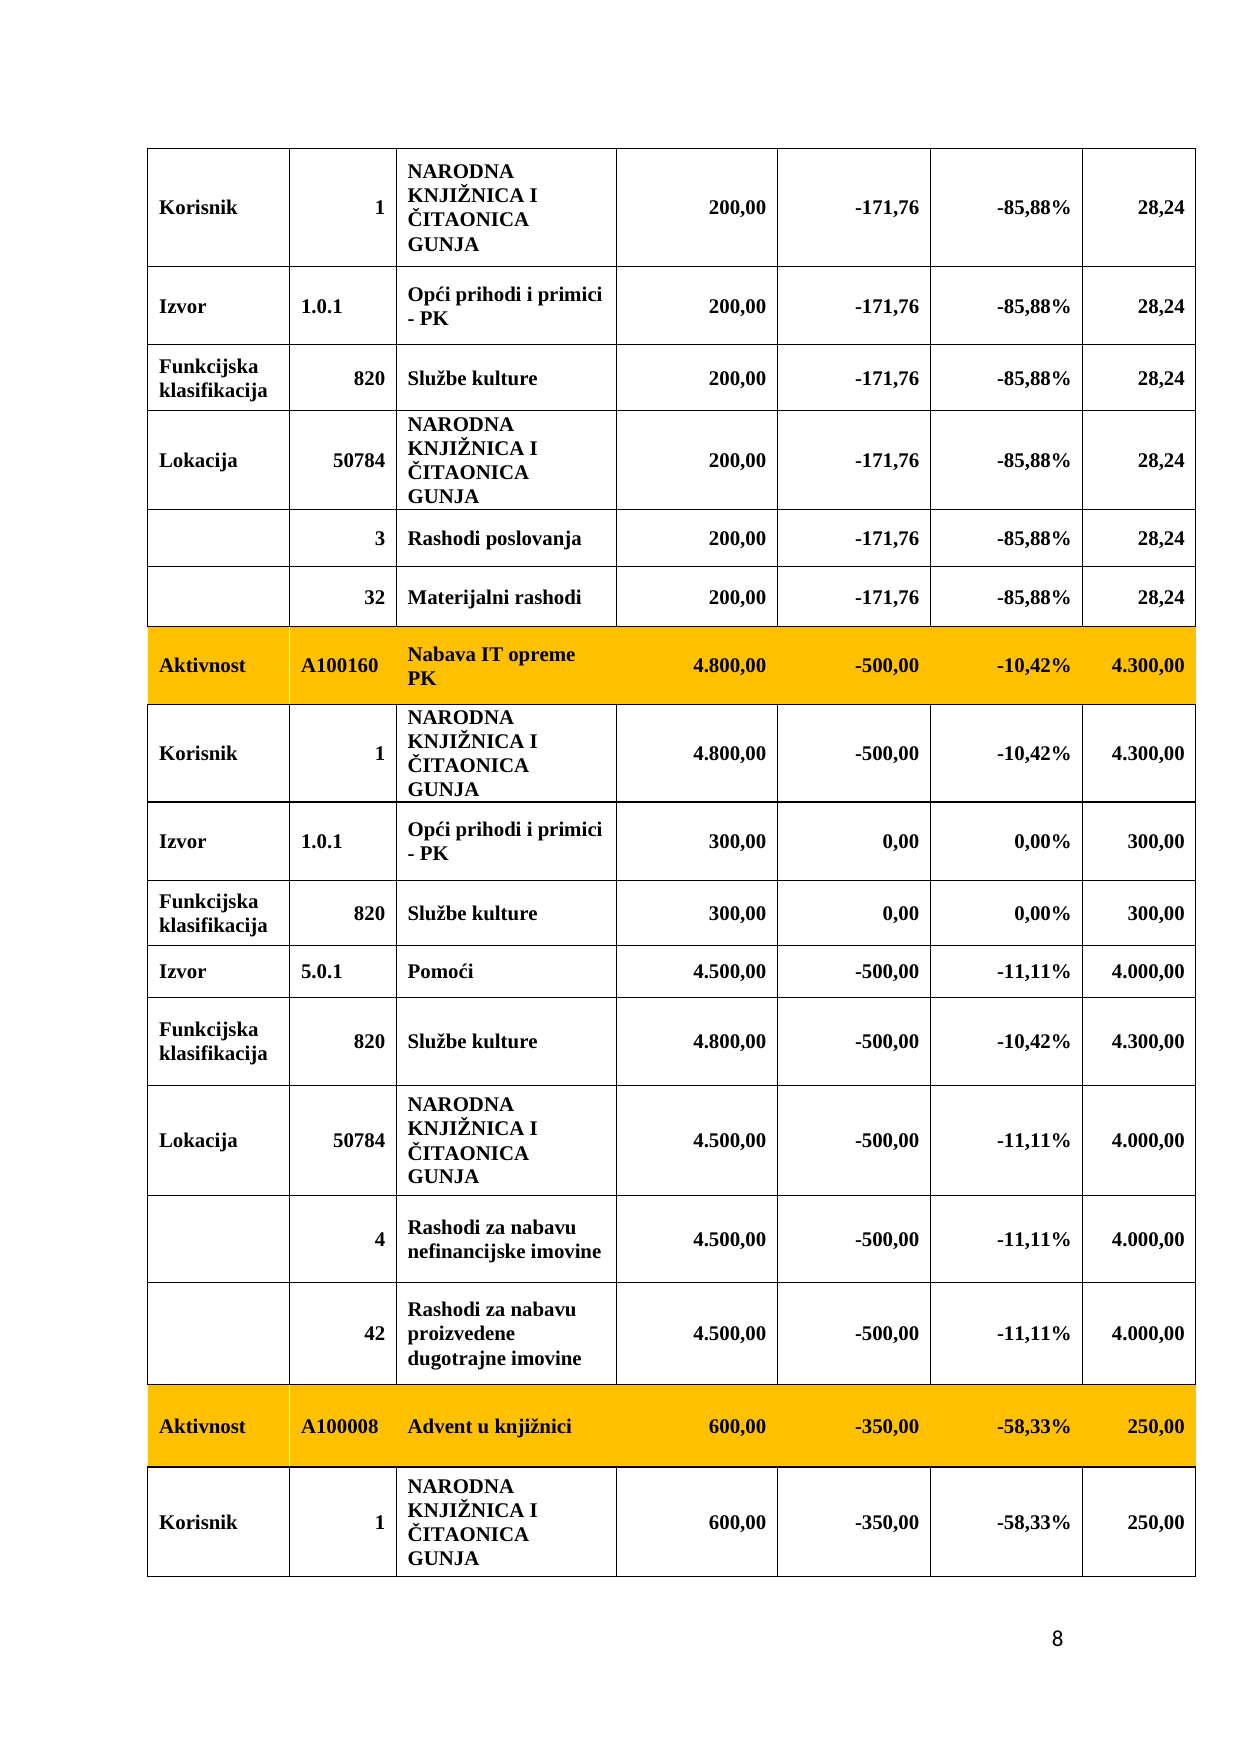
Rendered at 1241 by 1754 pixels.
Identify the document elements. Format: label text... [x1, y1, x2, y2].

table_cell -58,33% [930, 1385, 1083, 1466]
table_cell 0,00 [778, 803, 930, 879]
table_cell 32 [290, 567, 396, 626]
table_cell -350,00 [778, 1468, 930, 1576]
table_cell 4.300,00 [1083, 705, 1195, 801]
table_cell 4.300,00 [1083, 627, 1196, 704]
table_cell 1 [290, 149, 396, 266]
table_cell -10,42% [931, 998, 1082, 1084]
table_cell 4.800,00 [616, 627, 777, 704]
table_cell -500,00 [778, 946, 930, 997]
table_cell 42 [290, 1283, 396, 1384]
table_cell -500,00 [778, 705, 930, 801]
table_cell 4.000,00 [1083, 1283, 1195, 1384]
table_cell -171,76 [778, 567, 930, 626]
table_cell -350,00 [777, 1385, 930, 1466]
table_cell 1 [290, 705, 396, 801]
table_cell 28,24 [1083, 411, 1195, 509]
table_cell NARODNA KNJIŽNICA I ČITAONICA GUNJA [397, 411, 616, 509]
table_cell 50784 [290, 411, 396, 509]
table_cell Aktivnost [148, 627, 289, 704]
table_cell -500,00 [777, 627, 930, 704]
table_cell -85,88% [931, 411, 1082, 509]
table_cell 4.500,00 [617, 1086, 777, 1195]
table_cell -171,76 [778, 149, 930, 266]
table_cell 4.000,00 [1083, 946, 1195, 997]
table_cell -11,11% [931, 1196, 1082, 1282]
table_cell Lokacija [148, 1086, 289, 1195]
table_cell Službe kulture [397, 881, 616, 945]
table_cell Pomoći [397, 946, 616, 997]
table_cell -500,00 [778, 1196, 930, 1282]
table_cell 5.0.1 [290, 946, 396, 997]
table_cell 820 [290, 998, 396, 1084]
table_cell Korisnik [148, 705, 289, 801]
table_cell 0,00% [931, 803, 1082, 879]
table_cell Rashodi za nabavu proizvedene dugotrajne imovine [397, 1283, 616, 1384]
table_cell Službe kulture [397, 345, 616, 410]
table_cell 28,24 [1083, 267, 1195, 344]
table_cell 4.500,00 [617, 1196, 777, 1282]
table_cell 1.0.1 [290, 267, 396, 344]
table_cell -11,11% [931, 946, 1082, 997]
table_cell -85,88% [931, 345, 1082, 410]
table_cell 28,24 [1083, 510, 1195, 566]
table_cell -500,00 [778, 998, 930, 1084]
table_cell Opći prihodi i primici - PK [397, 803, 616, 879]
table_cell -85,88% [931, 149, 1082, 266]
table_cell 4.500,00 [617, 1283, 777, 1384]
table_cell 1.0.1 [290, 803, 396, 879]
table_cell 4 [290, 1196, 396, 1282]
table_cell Opći prihodi i primici - PK [397, 267, 616, 344]
table_cell Službe kulture [397, 998, 616, 1084]
table_cell -11,11% [931, 1086, 1082, 1195]
table_cell 200,00 [617, 267, 777, 344]
table_cell 200,00 [617, 567, 777, 626]
table_cell Materijalni rashodi [397, 567, 616, 626]
table_cell 4.000,00 [1083, 1086, 1195, 1195]
table_cell 250,00 [1083, 1385, 1196, 1466]
table_cell -11,11% [931, 1283, 1082, 1384]
table_cell -85,88% [931, 567, 1082, 626]
table_cell 300,00 [1083, 881, 1195, 945]
table_cell 0,00 [778, 881, 930, 945]
table_cell 600,00 [617, 1468, 777, 1576]
table_cell NARODNA KNJIŽNICA I ČITAONICA GUNJA [397, 1086, 616, 1195]
table_cell -58,33% [931, 1468, 1082, 1576]
table_cell -171,76 [778, 345, 930, 410]
table_cell 200,00 [617, 345, 777, 410]
table_cell 4.800,00 [617, 998, 777, 1084]
table_cell -10,42% [930, 627, 1083, 704]
table_cell Izvor [148, 946, 289, 997]
table_cell -171,76 [778, 510, 930, 566]
table_cell 600,00 [616, 1385, 777, 1466]
table_cell 4.500,00 [617, 946, 777, 997]
table_cell 4.800,00 [617, 705, 777, 801]
table_cell 28,24 [1083, 567, 1195, 626]
table_cell 1 [290, 1468, 396, 1576]
table_cell NARODNA KNJIŽNICA I ČITAONICA GUNJA [397, 705, 616, 801]
table_cell 200,00 [617, 411, 777, 509]
table_cell 300,00 [617, 881, 777, 945]
table_cell NARODNA KNJIŽNICA I ČITAONICA GUNJA [397, 1468, 616, 1576]
table_cell Izvor [148, 267, 289, 344]
table_cell 0,00% [931, 881, 1082, 945]
table_cell [148, 510, 289, 566]
table_cell Izvor [148, 803, 289, 879]
table_cell 300,00 [1083, 803, 1195, 879]
table_cell -85,88% [931, 510, 1082, 566]
table_cell 28,24 [1083, 345, 1195, 410]
table_cell -500,00 [778, 1283, 930, 1384]
table_cell Nabava IT opreme PK [396, 627, 616, 704]
table_cell Funkcijska klasifikacija [148, 345, 289, 410]
table_cell Advent u knjižnici [396, 1385, 616, 1466]
table_cell Lokacija [148, 411, 289, 509]
table_cell Rashodi za nabavu nefinancijske imovine [397, 1196, 616, 1282]
table_cell 200,00 [617, 510, 777, 566]
table_cell A100160 [290, 627, 396, 704]
table_cell -10,42% [931, 705, 1082, 801]
table_cell -171,76 [778, 267, 930, 344]
table_cell [148, 567, 289, 626]
table_cell Rashodi poslovanja [397, 510, 616, 566]
table_cell 4.300,00 [1083, 998, 1195, 1084]
table_cell Korisnik [148, 1468, 289, 1576]
table_cell 50784 [290, 1086, 396, 1195]
table_cell NARODNA KNJIŽNICA I ČITAONICA GUNJA [397, 149, 616, 266]
table_cell Funkcijska klasifikacija [148, 881, 289, 945]
table_cell 3 [290, 510, 396, 566]
table_cell -85,88% [931, 267, 1082, 344]
table_cell A100008 [290, 1385, 396, 1466]
table_cell 250,00 [1083, 1468, 1195, 1576]
table_cell Korisnik [148, 149, 289, 266]
table_cell 820 [290, 881, 396, 945]
table_cell 820 [290, 345, 396, 410]
table_cell [148, 1196, 289, 1282]
table_cell Funkcijska klasifikacija [148, 998, 289, 1084]
table_cell -500,00 [778, 1086, 930, 1195]
table_cell 28,24 [1083, 149, 1195, 266]
table_cell [148, 1283, 289, 1384]
table_cell -171,76 [778, 411, 930, 509]
table_cell 300,00 [617, 803, 777, 879]
table_cell Aktivnost [148, 1385, 289, 1466]
table_cell 4.000,00 [1083, 1196, 1195, 1282]
table_cell 200,00 [617, 149, 777, 266]
